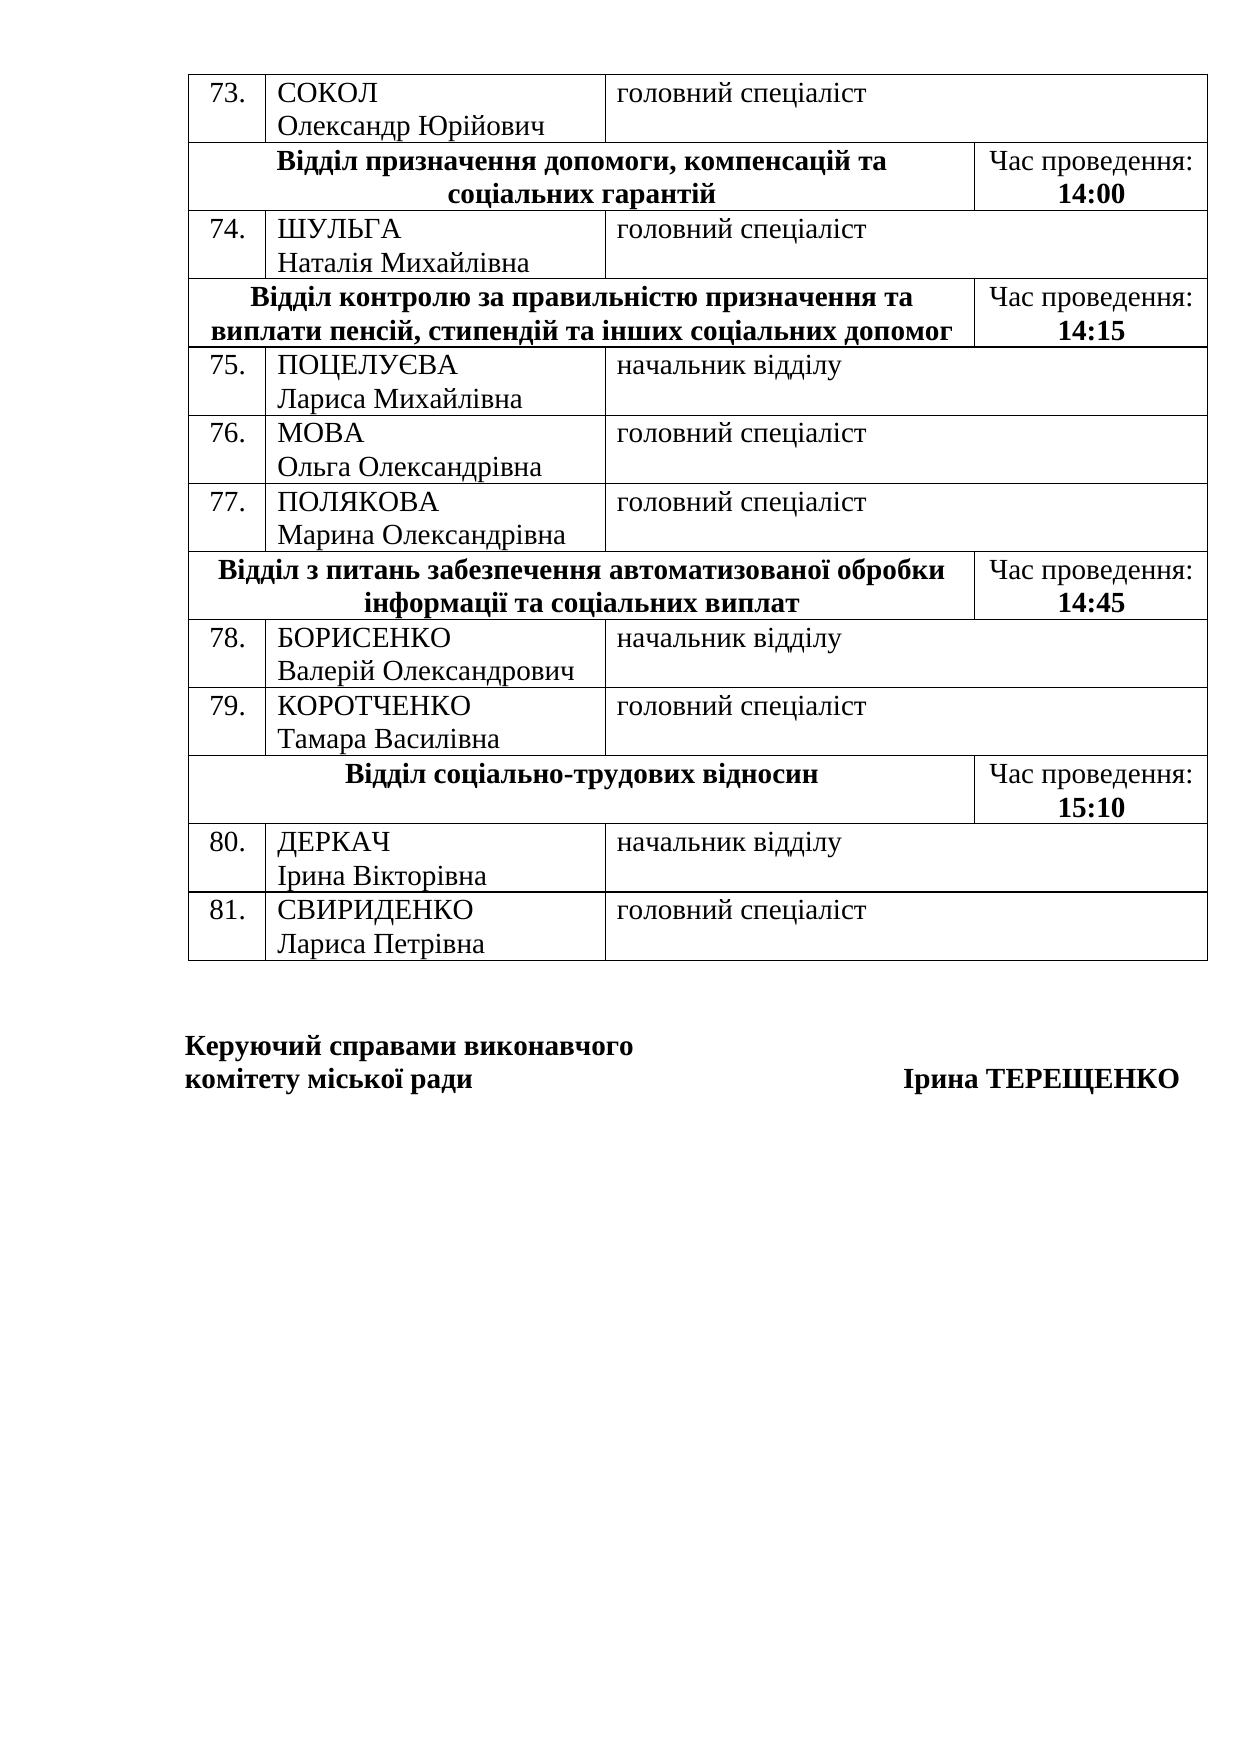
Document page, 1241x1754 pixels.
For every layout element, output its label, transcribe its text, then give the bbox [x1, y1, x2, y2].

table_cell 74. [189, 211, 265, 278]
table_cell 81. [189, 893, 265, 959]
table_cell 75. [189, 348, 265, 414]
text комітету міської ради Ірина ТЕРЕЩЕНКО [177, 1061, 1181, 1095]
table_cell ШУЛЬГА Наталія Михайлівна [266, 211, 605, 278]
table_cell головний спеціаліст [606, 893, 1207, 959]
table_cell Відділ контролю за правильністю призначення та виплати пенсій, стипендій та інших соціальних допомог [189, 279, 974, 346]
table_cell 73. [189, 75, 265, 142]
table_cell МОВА Ольга Олександрівна [266, 416, 605, 483]
table_cell 80. [189, 824, 265, 891]
table_cell Час проведення: 14:15 [975, 279, 1207, 346]
table_cell головний спеціаліст [606, 75, 1207, 142]
table_cell Відділ призначення допомоги, компенсацій та соціальних гарантій [189, 143, 974, 210]
text Керуючий справами виконавчого [177, 1028, 1196, 1061]
table_cell начальник відділу [606, 824, 1207, 891]
table_cell головний спеціаліст [606, 688, 1207, 755]
table_cell головний спеціаліст [606, 211, 1207, 278]
table_cell Відділ соціально-трудових відносин [189, 756, 974, 823]
table_cell ПОЛЯКОВА Марина Олександрівна [266, 484, 605, 551]
table_cell БОРИСЕНКО Валерій Олександрович [266, 620, 605, 687]
table_cell СОКОЛ Олександр Юрійович [266, 75, 605, 142]
table_cell ДЕРКАЧ Ірина Вікторівна [266, 824, 605, 891]
table_cell начальник відділу [606, 348, 1207, 414]
table_cell КОРОТЧЕНКО Тамара Василівна [266, 688, 605, 755]
table_cell 77. [189, 484, 265, 551]
table_cell 79. [189, 688, 265, 755]
table_cell Час проведення: 14:45 [975, 552, 1207, 619]
table_cell Відділ з питань забезпечення автоматизованої обробки інформації та соціальних виплат [189, 552, 974, 619]
table_cell 78. [189, 620, 265, 687]
table_cell головний спеціаліст [606, 416, 1207, 483]
table_cell СВИРИДЕНКО Лариса Петрівна [266, 893, 605, 959]
table_cell Час проведення: 15:10 [975, 756, 1207, 823]
table_cell головний спеціаліст [606, 484, 1207, 551]
table_cell 76. [189, 416, 265, 483]
table_cell начальник відділу [606, 620, 1207, 687]
table_cell Час проведення: 14:00 [975, 143, 1207, 210]
table_cell ПОЦЕЛУЄВА Лариса Михайлівна [266, 348, 605, 414]
